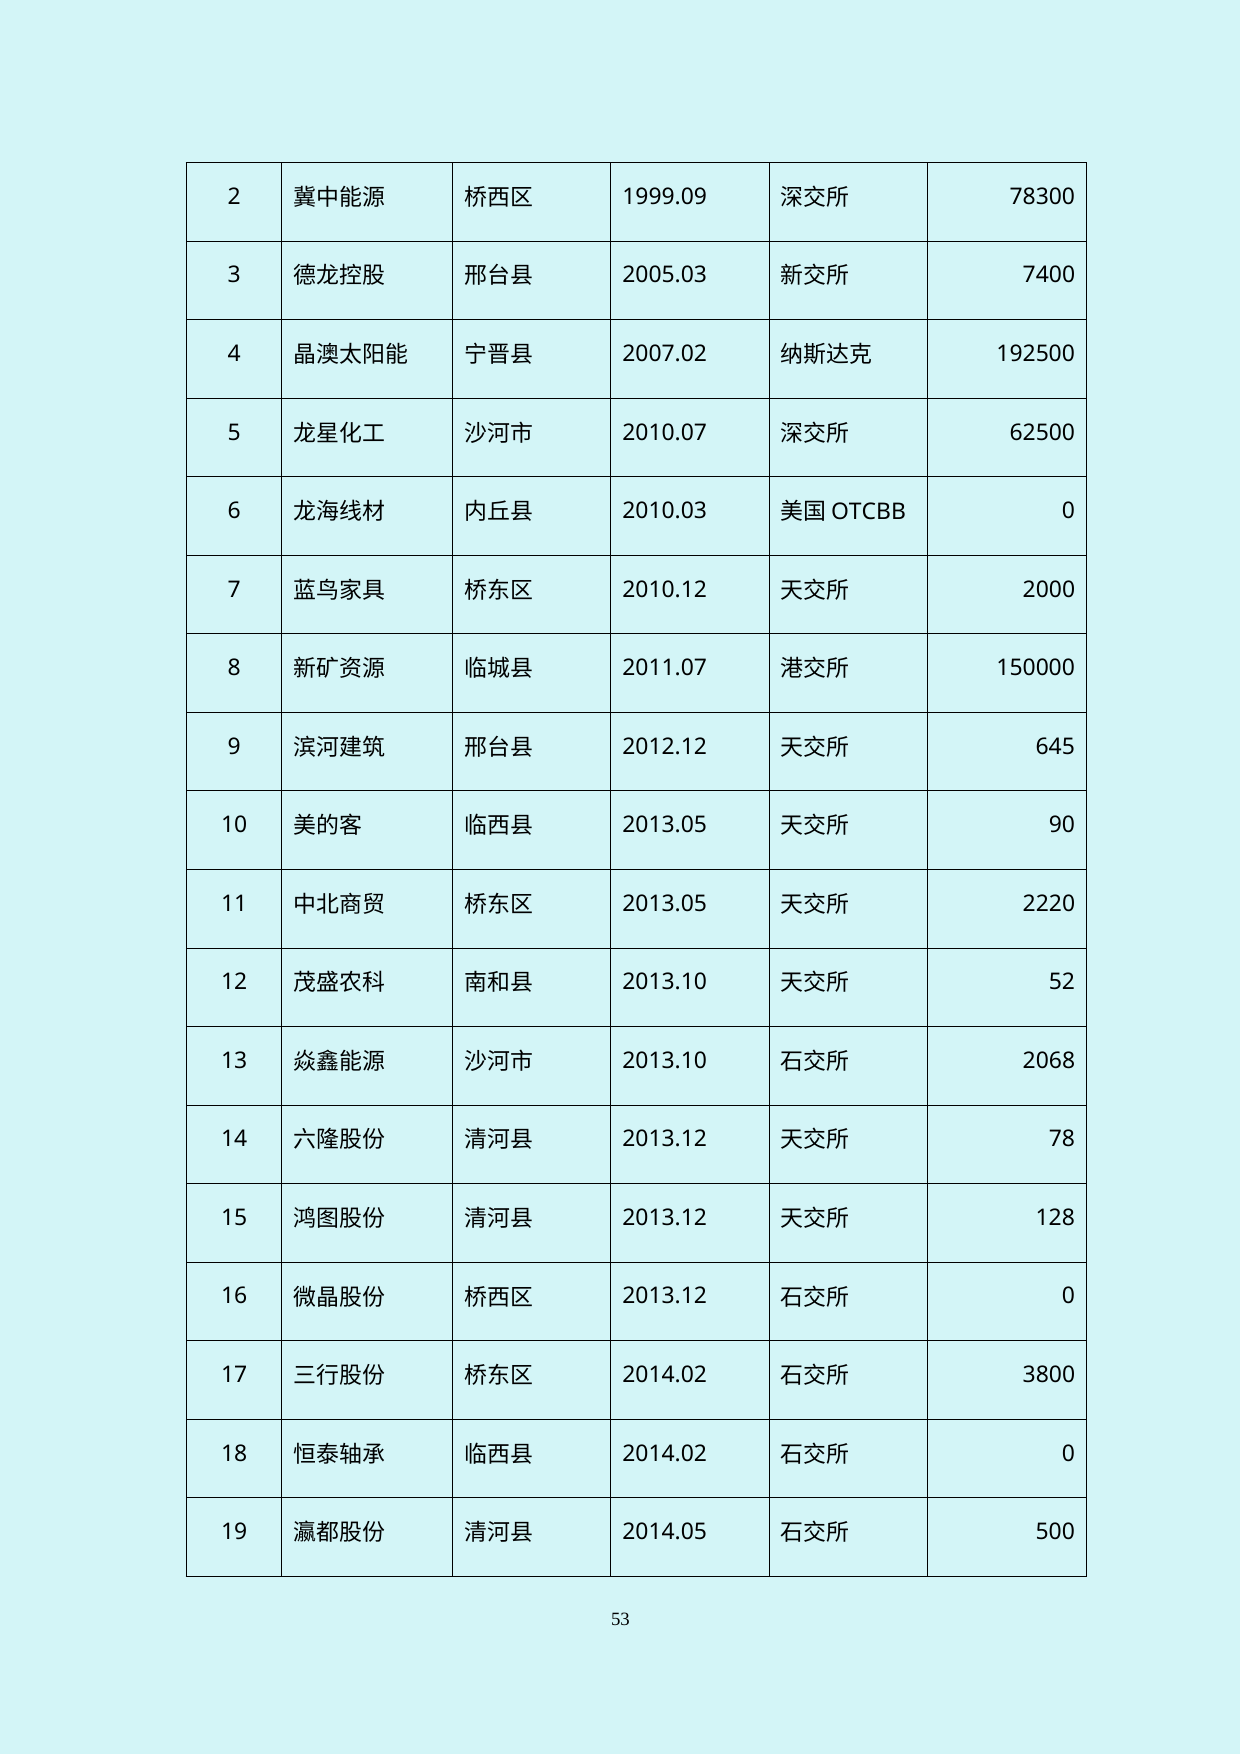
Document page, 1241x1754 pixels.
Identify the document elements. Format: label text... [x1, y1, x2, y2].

table_cell 128 [928, 1184, 1086, 1262]
table_cell 9 [187, 713, 281, 790]
table_cell 7400 [928, 242, 1086, 319]
table_cell 天交所 [770, 870, 927, 947]
table_cell 石交所 [770, 1027, 927, 1104]
table_cell 3800 [928, 1341, 1086, 1419]
table_cell 12 [187, 949, 281, 1026]
table_cell 2010.07 [611, 399, 769, 476]
table_cell 2013.12 [611, 1184, 769, 1262]
table_cell 内丘县 [453, 477, 610, 555]
table_cell 17 [187, 1341, 281, 1419]
table_cell 5 [187, 399, 281, 476]
table_cell 瀛都股份 [282, 1498, 452, 1576]
table_cell 桥东区 [453, 556, 610, 633]
table_cell 2013.12 [611, 1263, 769, 1340]
table_cell 645 [928, 713, 1086, 790]
table_cell 2005.03 [611, 242, 769, 319]
table_cell 7 [187, 556, 281, 633]
table_cell 150000 [928, 634, 1086, 712]
table_cell 邢台县 [453, 242, 610, 319]
table_cell 南和县 [453, 949, 610, 1026]
table_cell 2220 [928, 870, 1086, 947]
table_cell 18 [187, 1420, 281, 1497]
table_cell 8 [187, 634, 281, 712]
table_cell 沙河市 [453, 399, 610, 476]
table_cell 邢台县 [453, 713, 610, 790]
table_cell 港交所 [770, 634, 927, 712]
table_cell 2013.10 [611, 949, 769, 1026]
table_cell 宁晋县 [453, 320, 610, 398]
table_cell 纳斯达克 [770, 320, 927, 398]
table_cell 14 [187, 1106, 281, 1183]
table_cell 4 [187, 320, 281, 398]
table_cell 2014.05 [611, 1498, 769, 1576]
table_cell 2014.02 [611, 1341, 769, 1419]
table_cell 3 [187, 242, 281, 319]
table_cell 新交所 [770, 242, 927, 319]
table_cell 新矿资源 [282, 634, 452, 712]
table_cell 临西县 [453, 1420, 610, 1497]
table_cell 2010.03 [611, 477, 769, 555]
table_cell 焱鑫能源 [282, 1027, 452, 1104]
table_cell 石交所 [770, 1420, 927, 1497]
table_cell 62500 [928, 399, 1086, 476]
table_cell 冀中能源 [282, 163, 452, 241]
table_cell 鸿图股份 [282, 1184, 452, 1262]
table_cell 恒泰轴承 [282, 1420, 452, 1497]
table_cell 78300 [928, 163, 1086, 241]
table_cell 三行股份 [282, 1341, 452, 1419]
table_cell 0 [928, 477, 1086, 555]
table_cell 0 [928, 1263, 1086, 1340]
table_cell 1999.09 [611, 163, 769, 241]
table_cell 桥东区 [453, 1341, 610, 1419]
table_cell 天交所 [770, 713, 927, 790]
table_cell 德龙控股 [282, 242, 452, 319]
table_cell 2011.07 [611, 634, 769, 712]
table_cell 0 [928, 1420, 1086, 1497]
table_cell 天交所 [770, 556, 927, 633]
table_cell 11 [187, 870, 281, 947]
table_cell 六隆股份 [282, 1106, 452, 1183]
table_cell 2068 [928, 1027, 1086, 1104]
table_cell 美的客 [282, 791, 452, 869]
table_cell 中北商贸 [282, 870, 452, 947]
table_cell 桥西区 [453, 1263, 610, 1340]
table_cell 桥东区 [453, 870, 610, 947]
table_cell 2007.02 [611, 320, 769, 398]
table_cell 天交所 [770, 1184, 927, 1262]
table_cell 天交所 [770, 1106, 927, 1183]
table_cell 深交所 [770, 399, 927, 476]
table_cell 2000 [928, 556, 1086, 633]
table_cell 深交所 [770, 163, 927, 241]
table_cell 2 [187, 163, 281, 241]
table_cell 90 [928, 791, 1086, 869]
table_cell 13 [187, 1027, 281, 1104]
table_cell 清河县 [453, 1106, 610, 1183]
table_cell 78 [928, 1106, 1086, 1183]
table_cell 石交所 [770, 1341, 927, 1419]
table_cell 2013.12 [611, 1106, 769, 1183]
table_cell 天交所 [770, 791, 927, 869]
table_cell 桥西区 [453, 163, 610, 241]
table_cell 临西县 [453, 791, 610, 869]
table_cell 2013.10 [611, 1027, 769, 1104]
table_cell 清河县 [453, 1498, 610, 1576]
table_cell 15 [187, 1184, 281, 1262]
table_cell 石交所 [770, 1498, 927, 1576]
table_cell 龙海线材 [282, 477, 452, 555]
table_cell 天交所 [770, 949, 927, 1026]
table_cell 石交所 [770, 1263, 927, 1340]
table_cell 16 [187, 1263, 281, 1340]
table_cell 19 [187, 1498, 281, 1576]
table_cell 10 [187, 791, 281, 869]
table_cell 500 [928, 1498, 1086, 1576]
table_cell 52 [928, 949, 1086, 1026]
table_cell 晶澳太阳能 [282, 320, 452, 398]
table_cell 2012.12 [611, 713, 769, 790]
table_cell 临城县 [453, 634, 610, 712]
table_cell 茂盛农科 [282, 949, 452, 1026]
table_cell 2014.02 [611, 1420, 769, 1497]
table_cell 2013.05 [611, 870, 769, 947]
table_cell 6 [187, 477, 281, 555]
table_cell 滨河建筑 [282, 713, 452, 790]
table_cell 2010.12 [611, 556, 769, 633]
table_cell 微晶股份 [282, 1263, 452, 1340]
table_cell 龙星化工 [282, 399, 452, 476]
table_cell 192500 [928, 320, 1086, 398]
table_cell 沙河市 [453, 1027, 610, 1104]
table_cell 2013.05 [611, 791, 769, 869]
table_cell 美国OTCBB [770, 477, 927, 555]
table_cell 蓝鸟家具 [282, 556, 452, 633]
table_cell 清河县 [453, 1184, 610, 1262]
